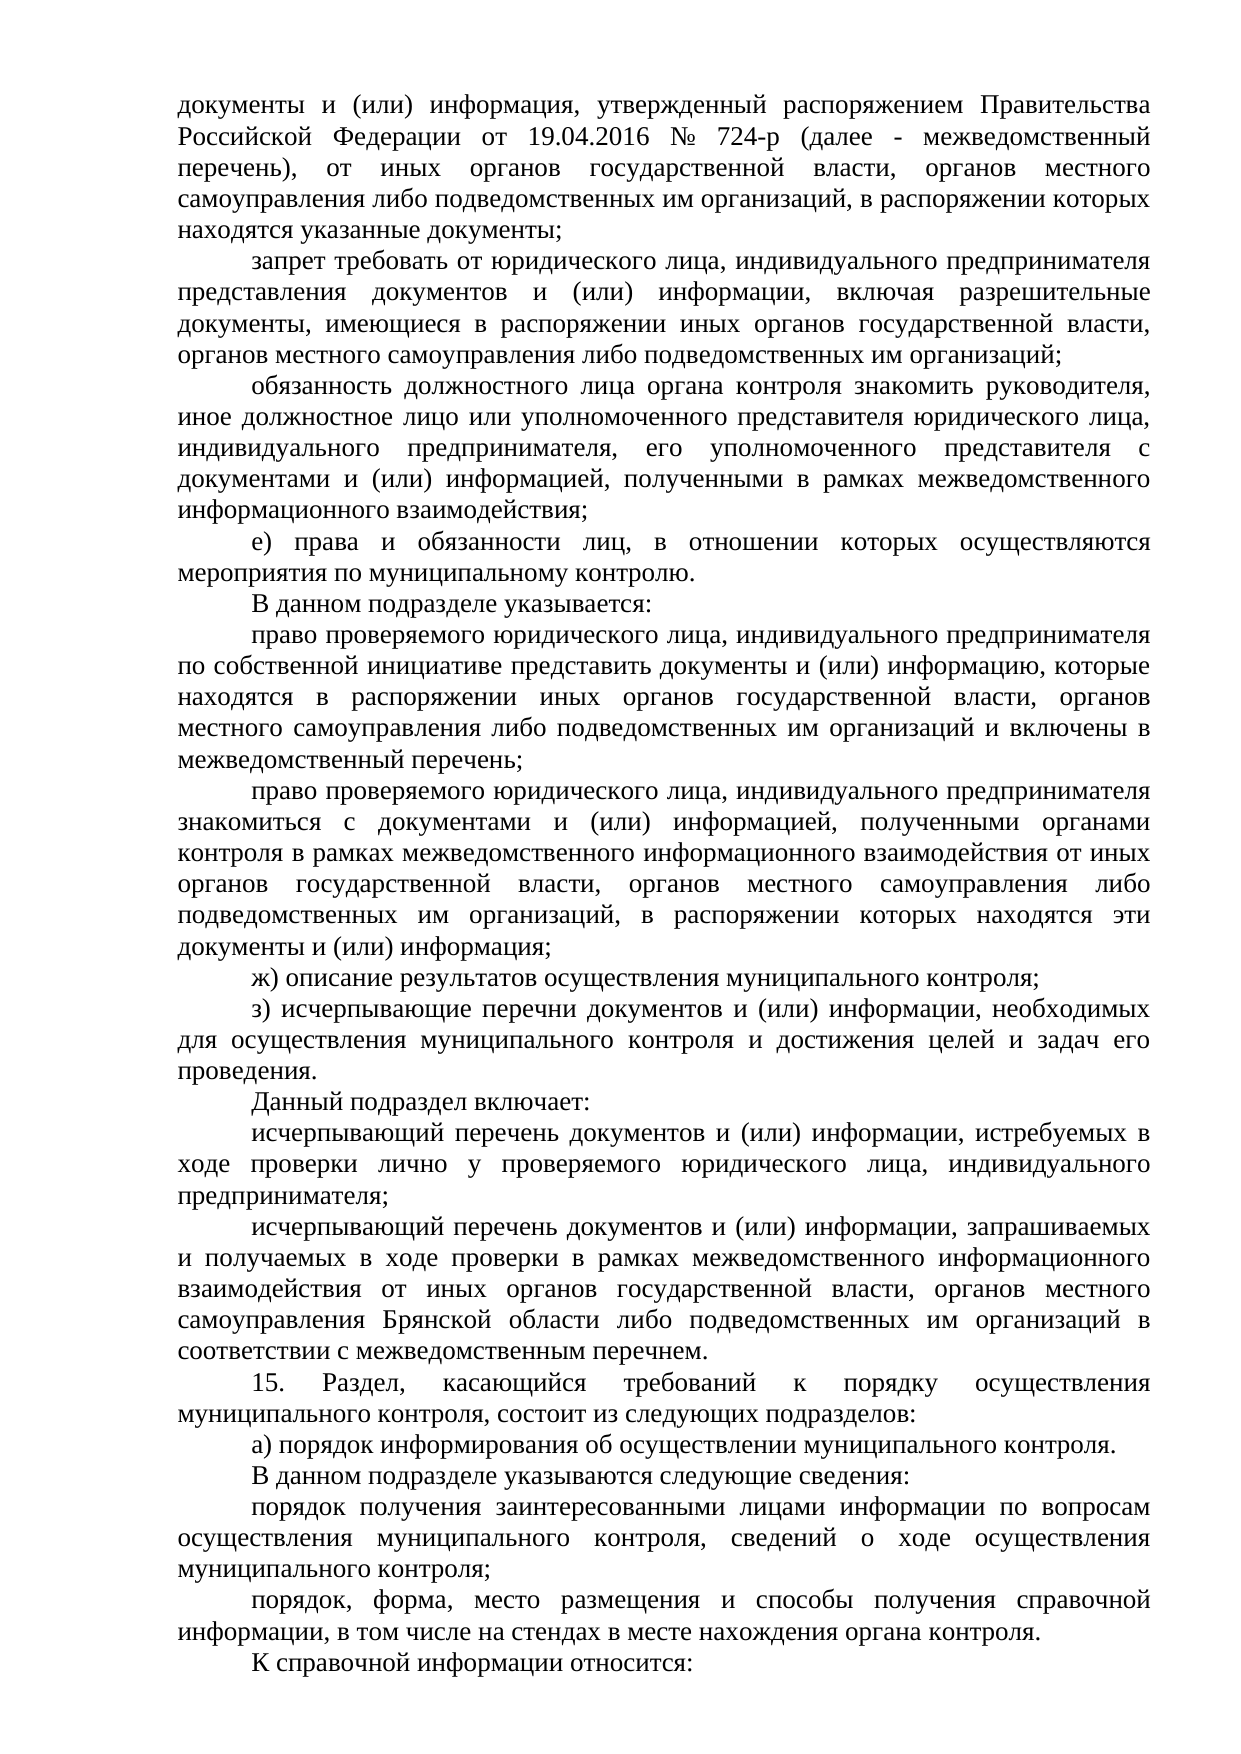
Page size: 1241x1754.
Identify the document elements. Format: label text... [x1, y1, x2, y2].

text К справочной информации относится: [177, 1646, 1152, 1677]
text исчерпывающий перечень документов и (или) информации, запрашиваемых и получаемых в ходе проверки в рамках межведомственного информационного взаимодействия от иных органов государственной власти, органов местного самоуправления Брянской области либо подведомственных им организаций в соответствии с межведомственным перечнем. [177, 1210, 1152, 1366]
text В данном подразделе указываются следующие сведения: [177, 1459, 1152, 1490]
text а) порядок информирования об осуществлении муниципального контроля. [177, 1428, 1152, 1459]
text е) права и обязанности лиц, в отношении которых осуществляются мероприятия по муниципальному контролю. [177, 525, 1152, 587]
text исчерпывающий перечень документов и (или) информации, истребуемых в ходе проверки лично у проверяемого юридического лица, индивидуального предпринимателя; [177, 1116, 1152, 1210]
text обязанность должностного лица органа контроля знакомить руководителя, иное должностное лицо или уполномоченного представителя юридического лица, индивидуального предпринимателя, его уполномоченного представителя с документами и (или) информацией, полученными в рамках межведомственного информационного взаимодействия; [177, 369, 1152, 525]
text ж) описание результатов осуществления муниципального контроля; [177, 961, 1152, 992]
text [177, 89, 1152, 244]
text Данный подраздел включает: [177, 1085, 1152, 1116]
text порядок, форма, место размещения и способы получения справочной информации, в том числе на стендах в месте нахождения органа контроля. [177, 1584, 1152, 1646]
text з) исчерпывающие перечни документов и (или) информации, необходимых для осуществления муниципального контроля и достижения целей и задач его проведения. [177, 992, 1152, 1085]
text право проверяемого юридического лица, индивидуального предпринимателя по собственной инициативе представить документы и (или) информацию, которые находятся в распоряжении иных органов государственной власти, органов местного самоуправления либо подведомственных им организаций и включены в межведомственный перечень; [177, 618, 1152, 774]
text порядок получения заинтересованными лицами информации по вопросам осуществления муниципального контроля, сведений о ходе осуществления муниципального контроля; [177, 1490, 1152, 1584]
text В данном подразделе указывается: [177, 587, 1152, 618]
text 15. Раздел, касающийся требований к порядку осуществления муниципального контроля, состоит из следующих подразделов: [177, 1366, 1152, 1428]
text право проверяемого юридического лица, индивидуального предпринимателя знакомиться с документами и (или) информацией, полученными органами контроля в рамках межведомственного информационного взаимодействия от иных органов государственной власти, органов местного самоуправления либо подведомственных им организаций, в распоряжении которых находятся эти документы и (или) информация; [177, 774, 1152, 961]
text запрет требовать от юридического лица, индивидуального предпринимателя представления документов и (или) информации, включая разрешительные документы, имеющиеся в распоряжении иных органов государственной власти, органов местного самоуправления либо подведомственных им организаций; [177, 244, 1152, 369]
